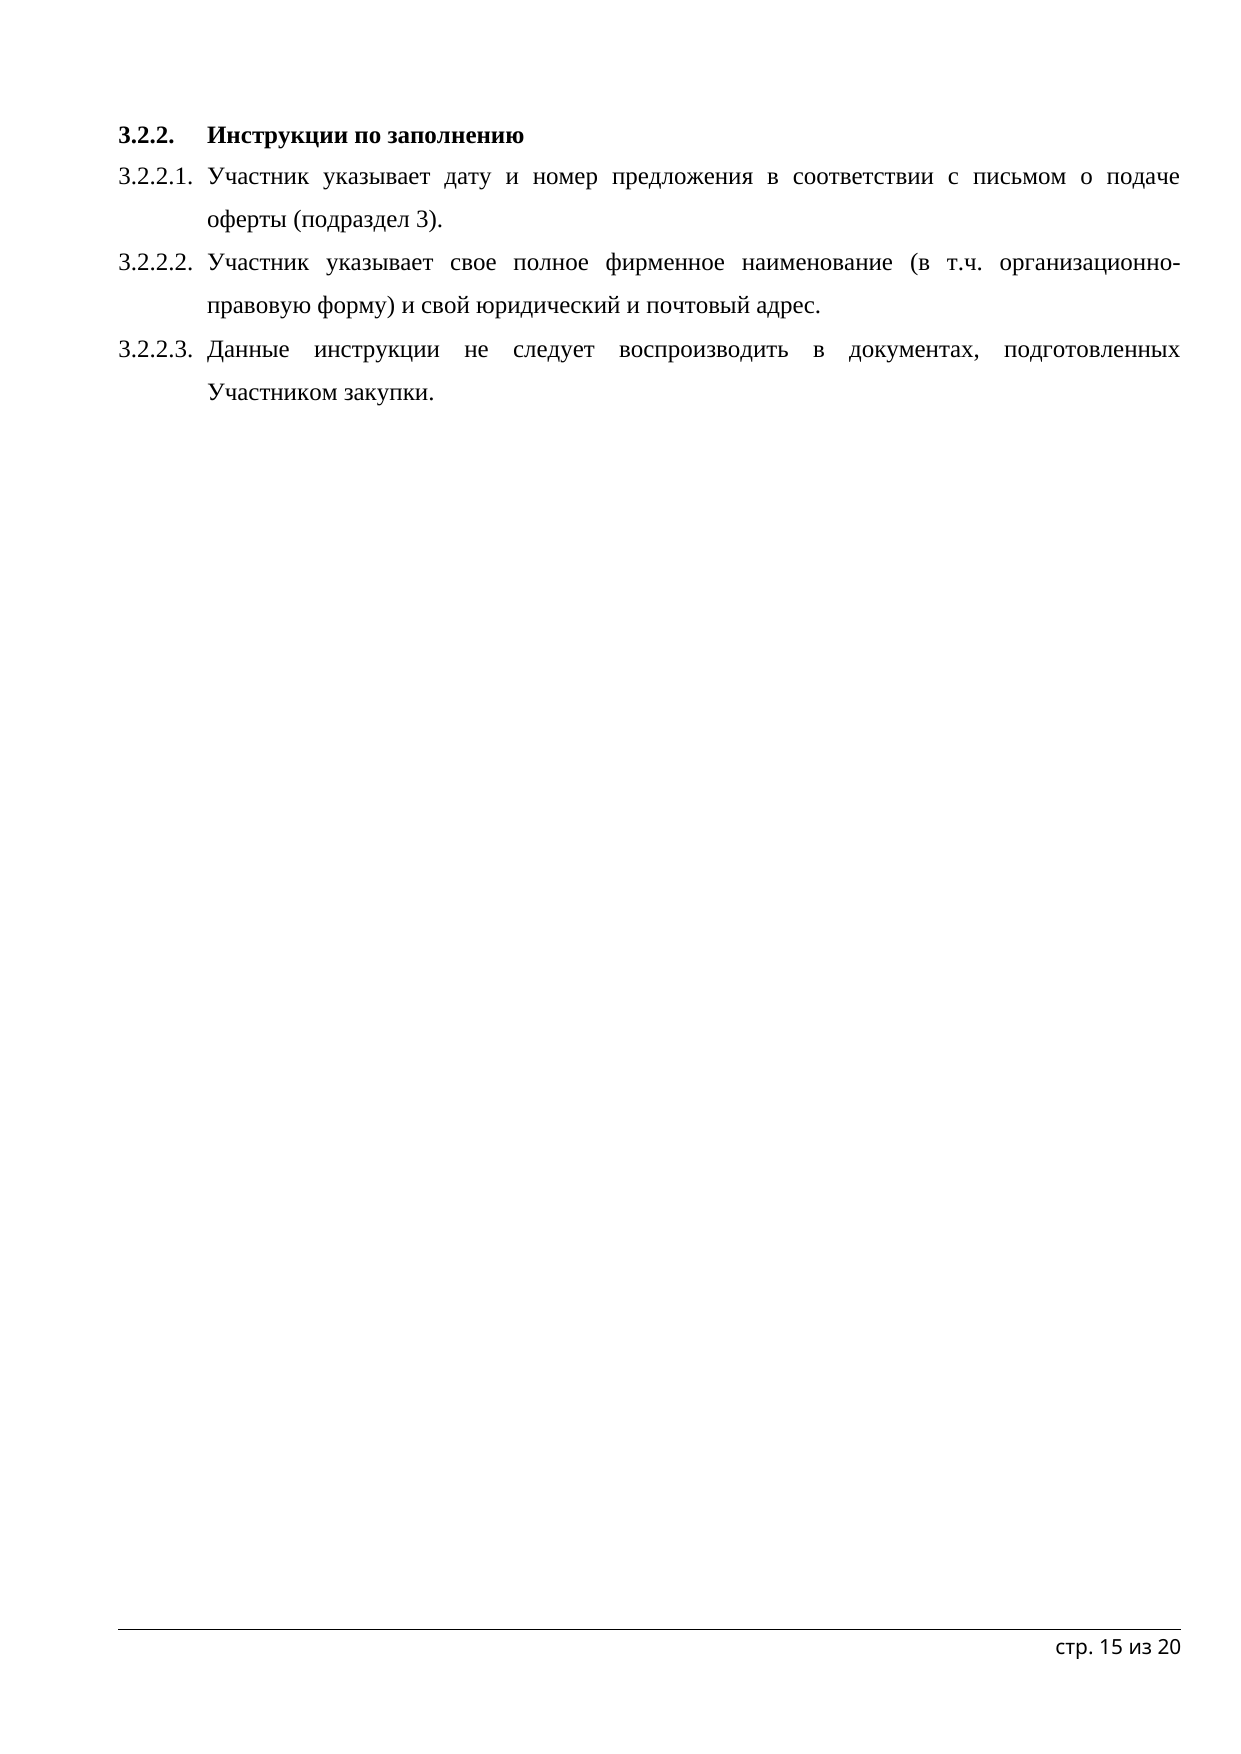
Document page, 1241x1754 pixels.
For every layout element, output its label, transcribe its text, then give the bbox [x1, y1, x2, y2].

list Инструкции по заполнению [118, 120, 1181, 149]
list Участник указывает дату и номер предложения в соответствии с письмом о подаче оферты (подраздел 3). [118, 161, 1181, 233]
list Участник указывает свое полное фирменное наименование (в т.ч. организационно-правовую форму) и свой юридический и почтовый адрес. [118, 247, 1181, 319]
list Данные инструкции не следует воспроизводить в документах, подготовленных Участником закупки. [118, 334, 1181, 406]
